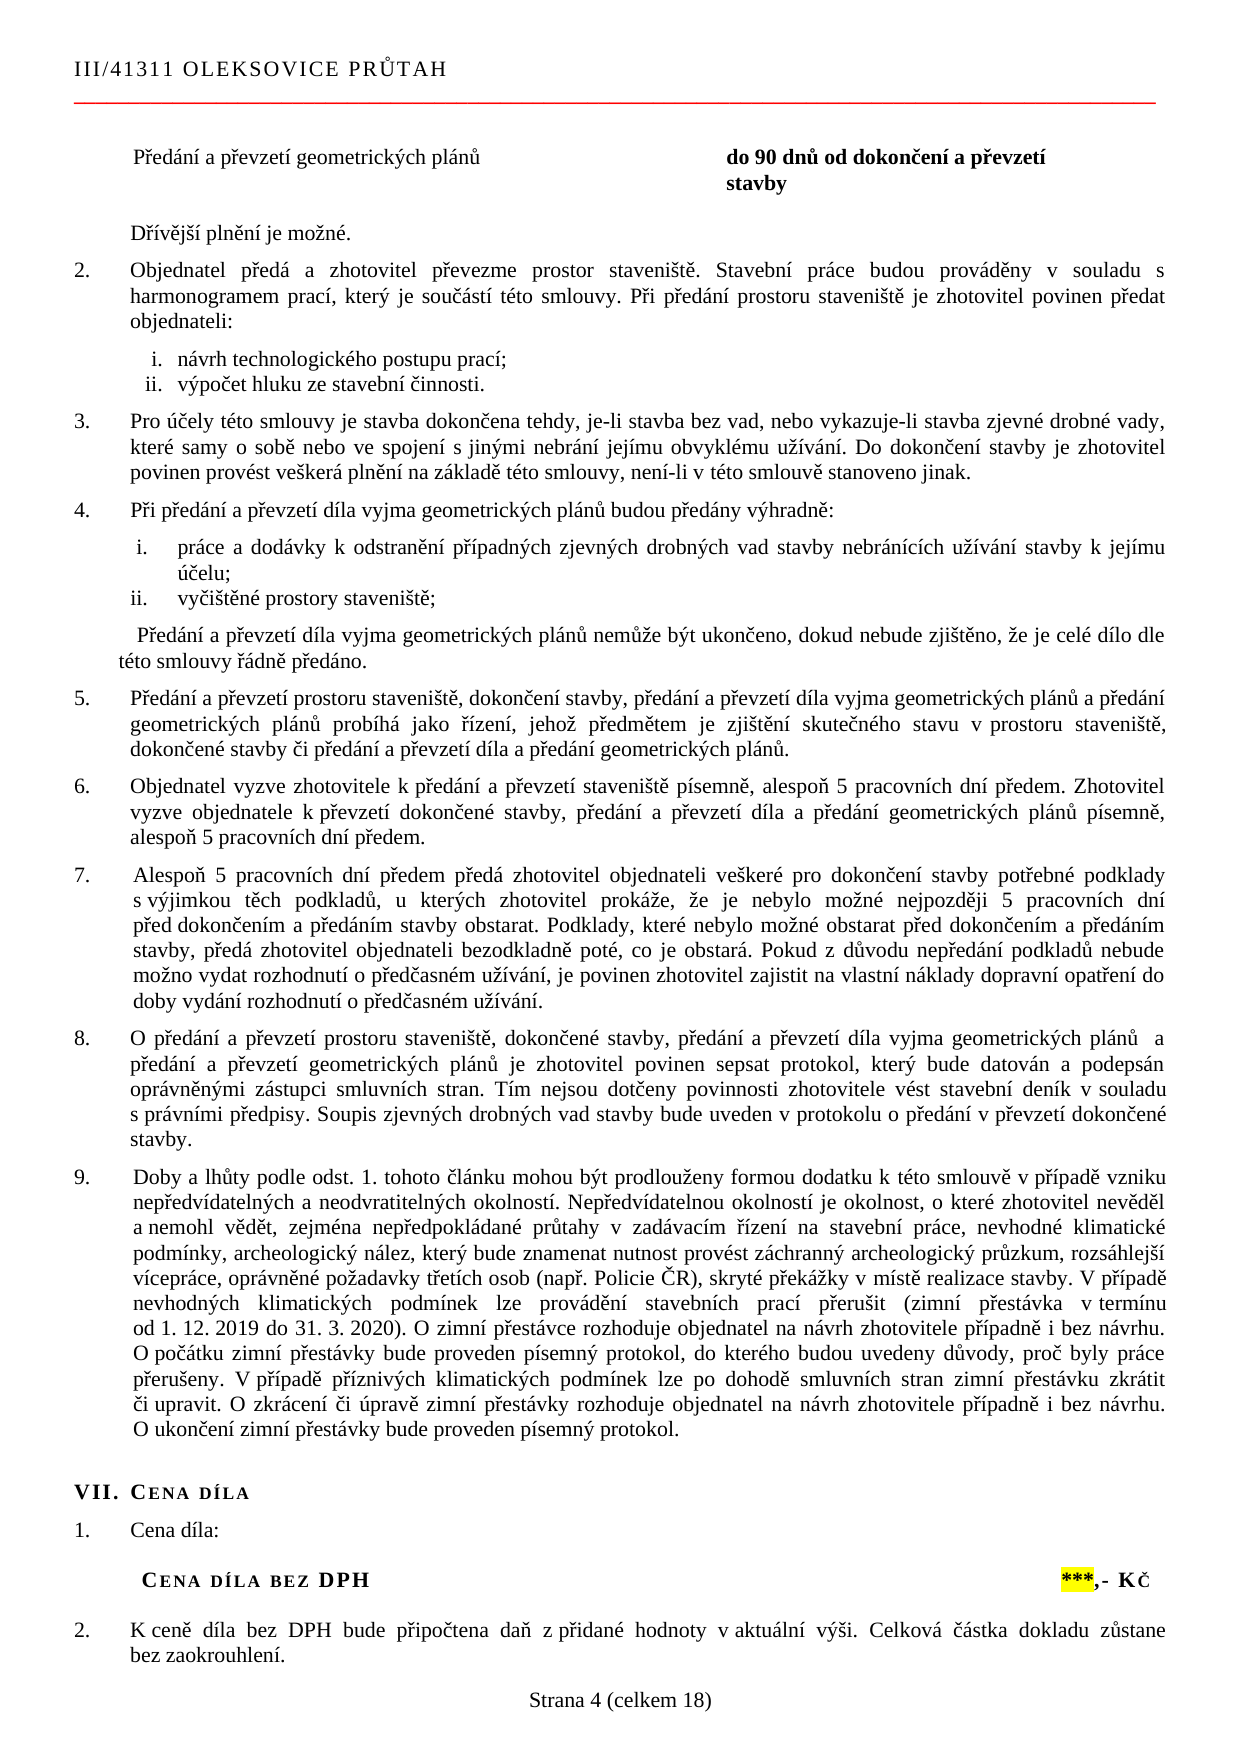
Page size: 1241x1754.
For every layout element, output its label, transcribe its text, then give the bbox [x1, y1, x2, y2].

list Objednatel vyzve zhotovitele k předání a převzetí staveniště písemně, alespoň 5 pracovních dní předem. Zhotovitel vyzve objednatele k převzetí dokončené stavby, předání a převzetí díla a předání geometrických plánů písemně, alespoň 5 pracovních dní předem. [74, 773, 1167, 849]
list Cena díla [74, 1479, 1167, 1504]
list K ceně díla bez DPH bude připočtena daň z přidané hodnoty v aktuální výši. Celková částka dokladu zůstane bez zaokrouhlení. [74, 1617, 1167, 1667]
table_header ***,- Kč [824, 1554, 1161, 1604]
table_header Cena díla bez DPH [130, 1554, 824, 1604]
list výpočet hluku ze stavební činnosti. [162, 371, 1167, 396]
list Cena díla: [74, 1517, 1167, 1542]
list Předání a převzetí prostoru staveniště, dokončení stavby, předání a převzetí díla vyjma geometrických plánů a předání geometrických plánů probíhá jako řízení, jehož předmětem je zjištění skutečného stavu v prostoru staveniště, dokončené stavby či předání a převzetí díla a předání geometrických plánů. [74, 685, 1167, 761]
list návrh technologického postupu prací; [162, 346, 1167, 371]
list Doby a lhůty podle odst. 1. tohoto článku mohou být prodlouženy formou dodatku k této smlouvě v případě vzniku nepředvídatelných a neodvratitelných okolností. Nepředvídatelnou okolností je okolnost, o které zhotovitel nevěděl a nemohl vědět, zejména nepředpokládané průtahy v zadávacím řízení na stavební práce, nevhodné klimatické podmínky, archeologický nález, který bude znamenat nutnost provést záchranný archeologický průzkum, rozsáhlejší vícepráce, oprávněné požadavky třetích osob (např. Policie ČR), skryté překážky v místě realizace stavby. V případě nevhodných klimatických podmínek lze provádění stavebních prací přerušit (zimní přestávka v termínu od 1. 12. 2019 do 31. 3. 2020). O zimní přestávce rozhoduje objednatel na návrh zhotovitele případně i bez návrhu. O počátku zimní přestávky bude proveden písemný protokol, do kterého budou uvedeny důvody, proč byly práce přerušeny. V případě příznivých klimatických podmínek lze po dohodě smluvních stran zimní přestávku zkrátit či upravit. O zkrácení či úpravě zimní přestávky rozhoduje objednatel na návrh zhotovitele případně i bez návrhu. O ukončení zimní přestávky bude proveden písemný protokol. [74, 1164, 1167, 1441]
table_cell Předání a převzetí geometrických plánů [63, 132, 715, 207]
list O předání a převzetí prostoru staveniště, dokončené stavby, předání a převzetí díla vyjma geometrických plánů a předání a převzetí geometrických plánů je zhotovitel povinen sepsat protokol, který bude datován a podepsán oprávněnými zástupci smluvních stran. Tím nejsou dotčeny povinnosti zhotovitele vést stavební deník v souladu s právními předpisy. Soupis zjevných drobných vad stavby bude uveden v protokolu o předání v převzetí dokončené stavby. [74, 1025, 1167, 1151]
table_cell do 90 dnů od dokončení a převzetí stavby [715, 132, 1099, 207]
text Předání a převzetí díla vyjma geometrických plánů nemůže být ukončeno, dokud nebude zjištěno, že je celé dílo dle této smlouvy řádně předáno. [74, 622, 1167, 673]
list práce a dodávky k odstranění případných zjevných drobných vad stavby nebránících užívání stavby k jejímu účelu; [148, 534, 1167, 585]
list vyčištěné prostory staveniště; [148, 585, 1167, 610]
list Pro účely této smlouvy je stavba dokončena tehdy, je-li stavba bez vad, nebo vykazuje-li stavba zjevné drobné vady, které samy o sobě nebo ve spojení s jinými nebrání jejímu obvyklému užívání. Do dokončení stavby je zhotovitel povinen provést veškerá plnění na základě této smlouvy, není-li v této smlouvě stanoveno jinak. [74, 408, 1167, 484]
list Objednatel předá a zhotovitel převezme prostor staveniště. Stavební práce budou prováděny v souladu s harmonogramem prací, který je součástí této smlouvy. Při předání prostoru staveniště je zhotovitel povinen předat objednateli: [74, 257, 1167, 333]
list Alespoň 5 pracovních dní předem předá zhotovitel objednateli veškeré pro dokončení stavby potřebné podklady s výjimkou těch podkladů, u kterých zhotovitel prokáže, že je nebylo možné nejpozději 5 pracovních dní před dokončením a předáním stavby obstarat. Podklady, které nebylo možné obstarat před dokončením a předáním stavby, předá zhotovitel objednateli bezodkladně poté, co je obstará. Pokud z důvodu nepředání podkladů nebude možno vydat rozhodnutí o předčasném užívání, je povinen zhotovitel zajistit na vlastní náklady dopravní opatření do doby vydání rozhodnutí o předčasném užívání. [74, 862, 1167, 1013]
list Při předání a převzetí díla vyjma geometrických plánů budou předány výhradně: [74, 497, 1167, 522]
text Dřívější plnění je možné. [74, 220, 1167, 245]
